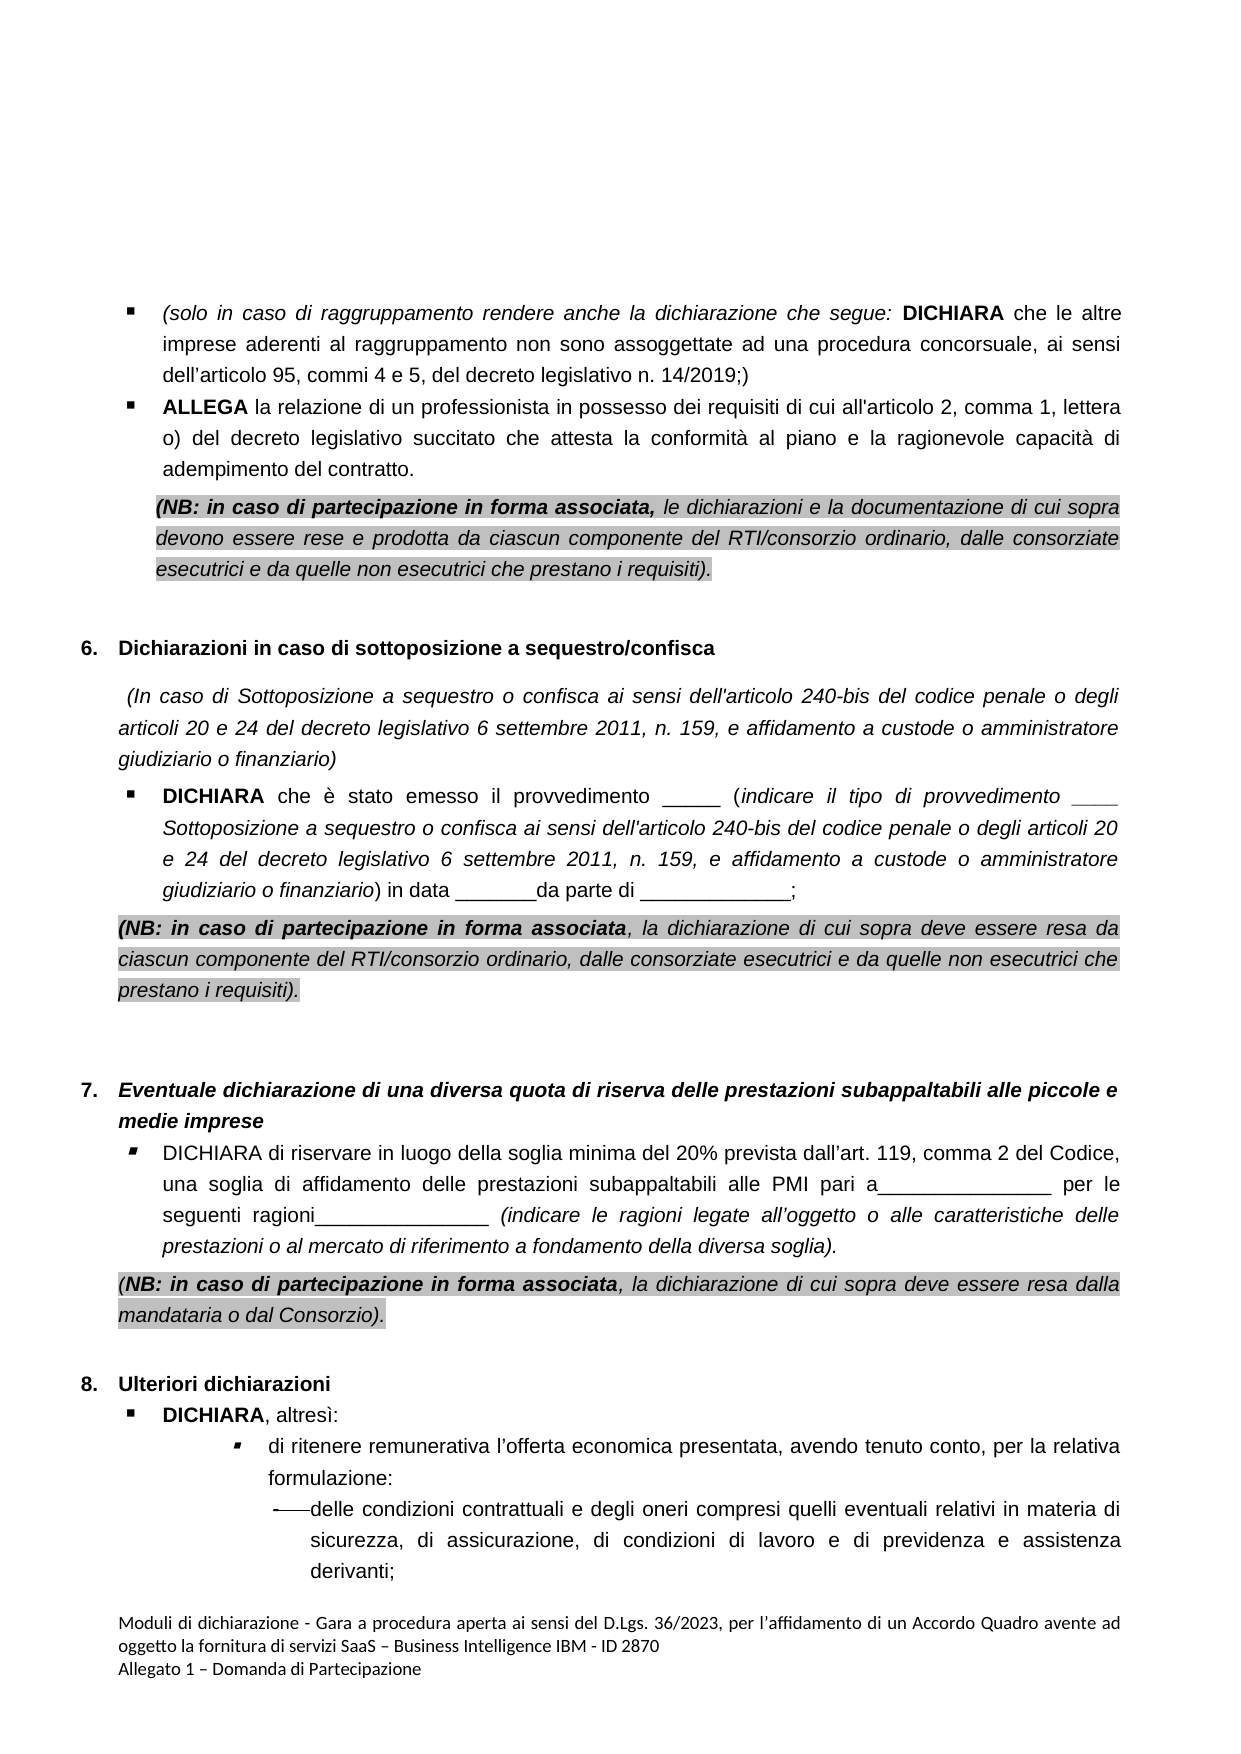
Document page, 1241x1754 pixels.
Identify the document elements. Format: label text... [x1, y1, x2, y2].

list Ulteriori dichiarazioni [81, 1366, 1122, 1397]
text (NB: in caso di partecipazione in forma associata, la dichiarazione di cui sopra deve essere resa da ciascun componente del RTI/consorzio ordinario, dalle consorziate esecutrici e da quelle non esecutrici che prestano i requisiti). [118, 910, 1122, 1004]
list ALLEGA la relazione di un professionista in possesso dei requisiti di cui all'articolo 2, comma 1, lettera o) del decreto legislativo succitato che attesta la conformità al piano e la ragionevole capacità di adempimento del contratto. [125, 389, 1122, 483]
list di ritenere remunerativa l’offerta economica presentata, avendo tenuto conto, per la relativa formulazione: [231, 1429, 1122, 1491]
text (NB: in caso di partecipazione in forma associata, le dichiarazioni e la documentazione di cui sopra devono essere rese e prodotta da ciascun componente del RTI/consorzio ordinario, dalle consorziate esecutrici e da quelle non esecutrici che prestano i requisiti). [156, 489, 1122, 583]
list delle condizioni contrattuali e degli oneri compresi quelli eventuali relativi in materia di sicurezza, di assicurazione, di condizioni di lavoro e di previdenza e assistenza derivanti; [273, 1491, 1122, 1585]
text (In caso di Sottoposizione a sequestro o confisca ai sensi dell'articolo 240-bis del codice penale o degli articoli 20 e 24 del decreto legislativo 6 settembre 2011, n. 159, e affidamento a custode o amministratore giudiziario o finanziario) [118, 679, 1122, 772]
list (solo in caso di raggruppamento rendere anche la dichiarazione che segue: DICHIARA che le altre imprese aderenti al raggruppamento non sono assoggettate ad una procedura concorsuale, ai sensi dell’articolo 95, commi 4 e 5, del decreto legislativo n. 14/2019;) [125, 295, 1122, 389]
list DICHIARA, altresì: [125, 1397, 1122, 1429]
text (NB: in caso di partecipazione in forma associata, la dichiarazione di cui sopra deve essere resa dalla mandataria o dal Consorzio). [118, 1266, 1122, 1329]
list Eventuale dichiarazione di una diversa quota di riserva delle prestazioni subappaltabili alle piccole e medie imprese [81, 1072, 1122, 1135]
list Dichiarazioni in caso di sottoposizione a sequestro/confisca [81, 631, 1122, 662]
list DICHIARA di riservare in luogo della soglia minima del 20% prevista dall’art. 119, comma 2 del Codice, una soglia di affidamento delle prestazioni subappaltabili alle PMI pari a_______________ per le seguenti ragioni_______________ (indicare le ragioni legate all’oggetto o alle caratteristiche delle prestazioni o al mercato di riferimento a fondamento della diversa soglia). [125, 1135, 1122, 1260]
list DICHIARA che è stato emesso il provvedimento _____ (indicare il tipo di provvedimento ____ Sottoposizione a sequestro o confisca ai sensi dell'articolo 240-bis del codice penale o degli articoli 20 e 24 del decreto legislativo 6 settembre 2011, n. 159, e affidamento a custode o amministratore giudiziario o finanziario) in data _______da parte di _____________; [125, 779, 1122, 904]
